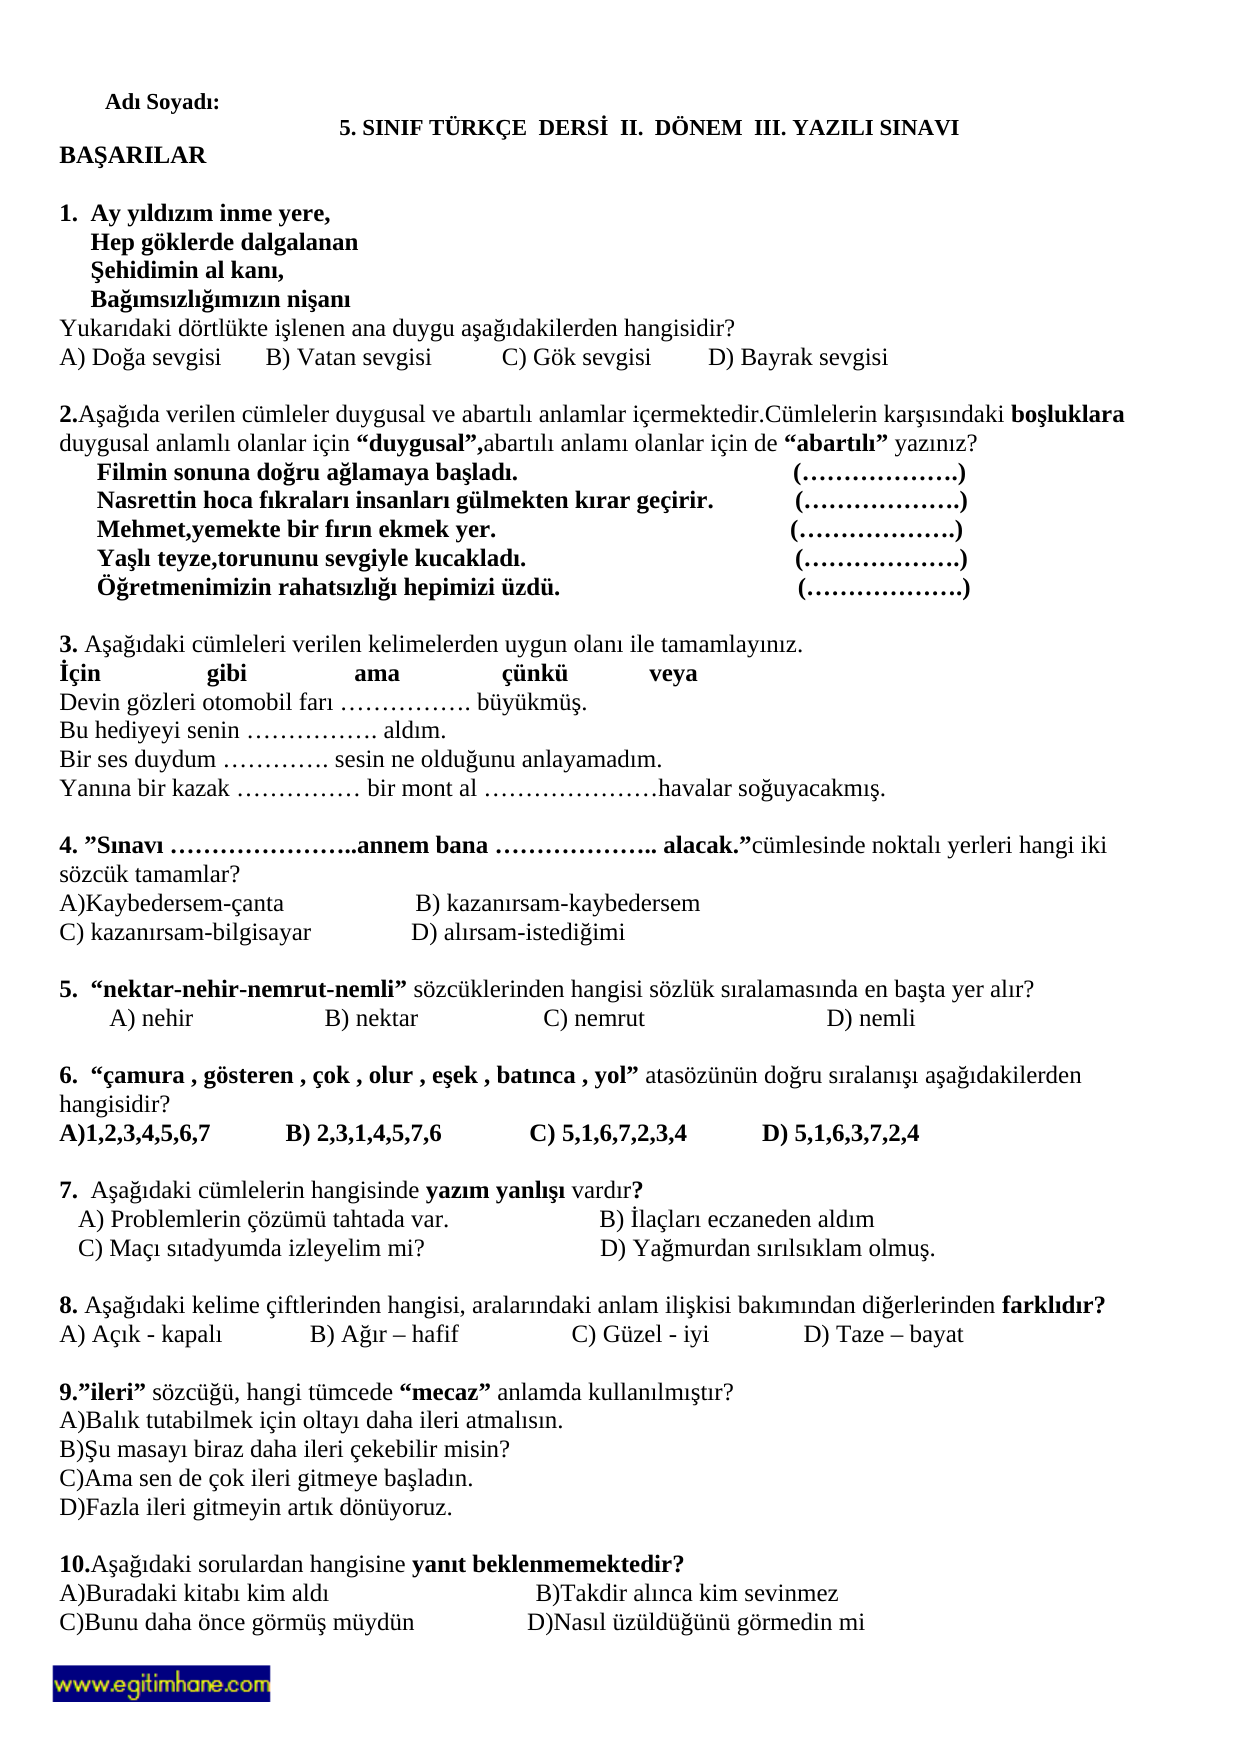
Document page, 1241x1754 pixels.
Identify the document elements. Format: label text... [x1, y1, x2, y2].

text Filmin sonuna doğru ağlamaya başladı. (……………….) [59, 457, 1181, 486]
text Öğretmenimizin rahatsızlığı hepimizi üzdü. (……………….) [59, 572, 1181, 601]
text 10.Aşağıdaki sorulardan hangisine yanıt beklenmemektedir? [59, 1549, 1181, 1578]
text Bu hediyeyi senin ……………. aldım. [59, 716, 1181, 744]
text B)Şu masayı biraz daha ileri çekebilir misin? [59, 1434, 1181, 1463]
text A)Balık tutabilmek için oltayı daha ileri atmalısın. [59, 1406, 1181, 1434]
text Hep göklerde dalgalanan [59, 227, 1181, 256]
text Yanına bir kazak …………… bir mont al …………………havalar soğuyacakmış. [59, 773, 1181, 802]
text 6. “çamura , gösteren , çok , olur , eşek , batınca , yol” atasözünün doğru sıralanışı aşağıdakilerden hangisidir? [59, 1061, 1181, 1118]
text 3. Aşağıdaki cümleleri verilen kelimelerden uygun olanı ile tamamlayınız. [59, 629, 1181, 658]
text A) nehir B) nektar C) nemrut D) nemli [59, 1003, 1181, 1032]
text 4. ”Sınavı …………………..annem bana ……………….. alacak.”cümlesinde noktalı yerleri hangi iki sözcük tamamlar? [59, 831, 1181, 888]
picture [50, 1664, 272, 1702]
text Şehidimin al kanı, [59, 256, 1181, 284]
text BAŞARILAR [59, 141, 1230, 169]
text C)Ama sen de çok ileri gitmeye başladın. [59, 1463, 1181, 1492]
text A) Problemlerin çözümü tahtada var. B) İlaçları eczaneden aldım [59, 1204, 1181, 1233]
text A)Buradaki kitabı kim aldı B)Takdir alınca kim sevinmez [59, 1578, 1181, 1607]
text C) Maçı sıtadyumda izleyelim mi? D) Yağmurdan sırılsıklam olmuş. [59, 1233, 1181, 1262]
text Bir ses duydum …………. sesin ne olduğunu anlayamadım. [59, 744, 1181, 773]
text Adı Soyadı: [59, 88, 1181, 114]
text Devin gözleri otomobil farı ……………. büyükmüş. [59, 687, 1181, 716]
text A)1,2,3,4,5,6,7 B) 2,3,1,4,5,7,6 C) 5,1,6,7,2,3,4 D) 5,1,6,3,7,2,4 [59, 1118, 1181, 1147]
text Bağımsızlığımızın nişanı [59, 284, 1181, 313]
text Mehmet,yemekte bir fırın ekmek yer. (……………….) [59, 514, 1181, 543]
text D)Fazla ileri gitmeyin artık dönüyoruz. [59, 1492, 1181, 1521]
text C)Bunu daha önce görmüş müydün D)Nasıl üzüldüğünü görmedin mi [59, 1607, 1181, 1636]
text Nasrettin hoca fıkraları insanları gülmekten kırar geçirir. (……………….) [59, 486, 1181, 514]
text 5. SINIF TÜRKÇE DERSİ II. DÖNEM III. YAZILI SINAVI [59, 114, 1181, 141]
text Yukarıdaki dörtlükte işlenen ana duygu aşağıdakilerden hangisidir? [59, 313, 1181, 342]
text 7. Aşağıdaki cümlelerin hangisinde yazım yanlışı vardır? [59, 1176, 1181, 1204]
text C) kazanırsam-bilgisayar D) alırsam-istediğimi [59, 917, 1181, 946]
text 9.”ileri” sözcüğü, hangi tümcede “mecaz” anlamda kullanılmıştır? [59, 1377, 1181, 1406]
text 2.Aşağıda verilen cümleler duygusal ve abartılı anlamlar içermektedir.Cümlelerin karşısındaki boşluklara duygusal anlamlı olanlar için “duygusal”,abartılı anlamı olanlar için de “abartılı” yazınız? [59, 399, 1181, 457]
text İçin gibi ama çünkü veya [59, 658, 1181, 687]
text 5. “nektar-nehir-nemrut-nemli” sözcüklerinden hangisi sözlük sıralamasında en başta yer alır? [59, 974, 1181, 1003]
text Yaşlı teyze,torununu sevgiyle kucakladı. (……………….) [59, 543, 1181, 572]
text A) Açık - kapalı B) Ağır – hafif C) Güzel - iyi D) Taze – bayat [59, 1319, 1181, 1348]
text A)Kaybedersem-çanta B) kazanırsam-kaybedersem [59, 888, 1181, 917]
text 8. Aşağıdaki kelime çiftlerinden hangisi, aralarındaki anlam ilişkisi bakımından diğerlerinden farklıdır? [59, 1291, 1181, 1319]
text A) Doğa sevgisi B) Vatan sevgisi C) Gök sevgisi D) Bayrak sevgisi [59, 342, 1181, 371]
text 1. Ay yıldızım inme yere, [59, 198, 1181, 227]
